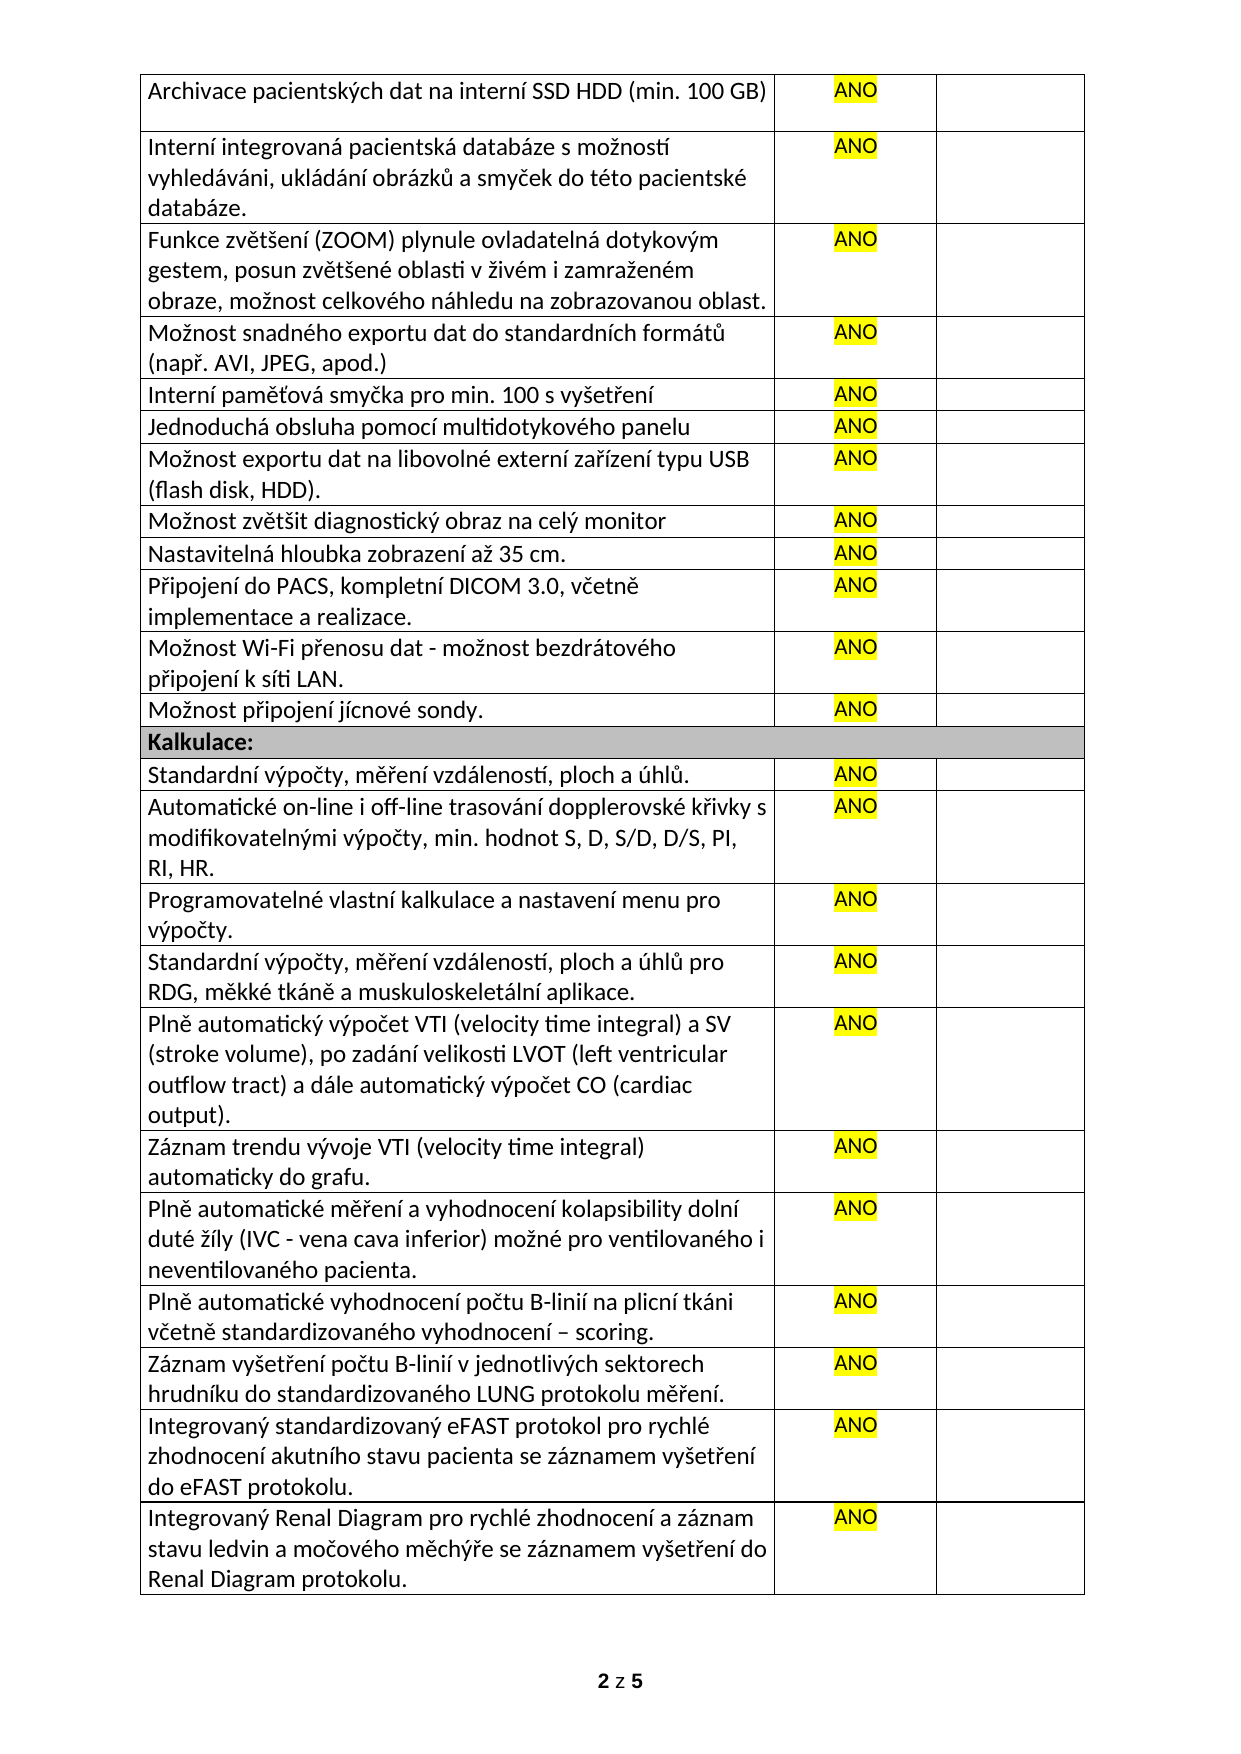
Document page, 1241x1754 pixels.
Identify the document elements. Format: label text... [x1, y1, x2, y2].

table_cell Standardní výpočty, měření vzdáleností, ploch a úhlů pro RDG, měkké tkáně a muskuloskeletální aplikace. [141, 946, 774, 1007]
table_cell Jednoduchá obsluha pomocí multidotykového panelu [141, 411, 774, 442]
table_cell ANO [775, 1193, 936, 1285]
table_cell Interní paměťová smyčka pro min. 100 s vyšetření [141, 379, 774, 410]
table_cell [937, 946, 1084, 1007]
table_cell [937, 632, 1084, 693]
table_cell ANO [775, 132, 936, 223]
table_cell Záznam vyšetření počtu B-linií v jednotlivých sektorech hrudníku do standardizovaného LUNG protokolu měření. [141, 1348, 774, 1409]
table_cell Integrovaný Renal Diagram pro rychlé zhodnocení a záznam stavu ledvin a močového měchýře se záznamem vyšetření do Renal Diagram protokolu. [141, 1503, 774, 1594]
table_cell Archivace pacientských dat na interní SSD HDD (min. 100 GB) [141, 75, 774, 131]
table_cell ANO [775, 1410, 936, 1501]
table_cell Automatické on-line i off-line trasování dopplerovské křivky s modifikovatelnými výpočty, min. hodnot S, D, S/D, D/S, PI, RI, HR. [141, 791, 774, 883]
table_cell ANO [775, 444, 936, 504]
table_cell Plně automatický výpočet VTI (velocity time integral) a SV (stroke volume), po zadání velikosti LVOT (left ventricular outflow tract) a dále automatický výpočet CO (cardiac output). [141, 1008, 774, 1130]
table_cell Plně automatické měření a vyhodnocení kolapsibility dolní duté žíly (IVC - vena cava inferior) možné pro ventilovaného i neventilovaného pacienta. [141, 1193, 774, 1285]
table_cell ANO [775, 570, 936, 631]
table_cell ANO [775, 506, 936, 537]
table_cell Programovatelné vlastní kalkulace a nastavení menu pro výpočty. [141, 884, 774, 945]
table_cell [937, 694, 1084, 726]
table_cell Možnost exportu dat na libovolné externí zařízení typu USB (flash disk, HDD). [141, 444, 774, 504]
table_cell ANO [775, 759, 936, 790]
table_cell Plně automatické vyhodnocení počtu B-linií na plicní tkáni včetně standardizovaného vyhodnocení – scoring. [141, 1286, 774, 1347]
table_cell ANO [775, 317, 936, 378]
table_cell Funkce zvětšení (ZOOM) plynule ovladatelná dotykovým gestem, posun zvětšené oblasti v živém i zamraženém obraze, možnost celkového náhledu na zobrazovanou oblast. [141, 224, 774, 316]
table_cell Možnost snadného exportu dat do standardních formátů (např. AVI, JPEG, apod.) [141, 317, 774, 378]
table_cell ANO [775, 632, 936, 693]
table_cell ANO [775, 538, 936, 569]
table_cell [937, 791, 1084, 883]
table_cell Nastavitelná hloubka zobrazení až 35 cm. [141, 538, 774, 569]
table_cell Možnost Wi-Fi přenosu dat - možnost bezdrátového připojení k síti LAN. [141, 632, 774, 693]
table_cell [937, 224, 1084, 316]
table_cell ANO [775, 75, 936, 131]
table_cell [937, 1348, 1084, 1409]
table_cell [937, 411, 1084, 442]
table_cell [937, 1410, 1084, 1501]
table_cell ANO [775, 1008, 936, 1130]
table_cell ANO [775, 224, 936, 316]
table_cell Interní integrovaná pacientská databáze s možností vyhledáváni, ukládání obrázků a smyček do této pacientské databáze. [141, 132, 774, 223]
table_cell [937, 1131, 1084, 1192]
table_cell [937, 1503, 1084, 1594]
table_cell ANO [775, 1286, 936, 1347]
table_cell [937, 1008, 1084, 1130]
table_cell ANO [775, 694, 936, 726]
table_cell Integrovaný standardizovaný eFAST protokol pro rychlé zhodnocení akutního stavu pacienta se záznamem vyšetření do eFAST protokolu. [141, 1410, 774, 1501]
table_cell [937, 759, 1084, 790]
table_cell [937, 75, 1084, 131]
table_cell [937, 570, 1084, 631]
table_cell ANO [775, 884, 936, 945]
table_cell [937, 132, 1084, 223]
table_cell ANO [775, 379, 936, 410]
table_cell [937, 506, 1084, 537]
table_cell ANO [775, 791, 936, 883]
table_cell Možnost připojení jícnové sondy. [141, 694, 774, 726]
table_cell ANO [775, 1503, 936, 1594]
table_cell Záznam trendu vývoje VTI (velocity time integral) automaticky do grafu. [141, 1131, 774, 1192]
table_cell Kalkulace: [141, 727, 1084, 758]
table_cell ANO [775, 946, 936, 1007]
table_cell Standardní výpočty, měření vzdáleností, ploch a úhlů. [141, 759, 774, 790]
table_cell ANO [775, 1348, 936, 1409]
table_cell [937, 538, 1084, 569]
table_cell [937, 379, 1084, 410]
table_cell [937, 1286, 1084, 1347]
table_cell [937, 884, 1084, 945]
table_cell [937, 317, 1084, 378]
table_cell ANO [775, 411, 936, 442]
table_cell [937, 444, 1084, 504]
table_cell [937, 1193, 1084, 1285]
table_cell Možnost zvětšit diagnostický obraz na celý monitor [141, 506, 774, 537]
table_cell Připojení do PACS, kompletní DICOM 3.0, včetně implementace a realizace. [141, 570, 774, 631]
table_cell ANO [775, 1131, 936, 1192]
